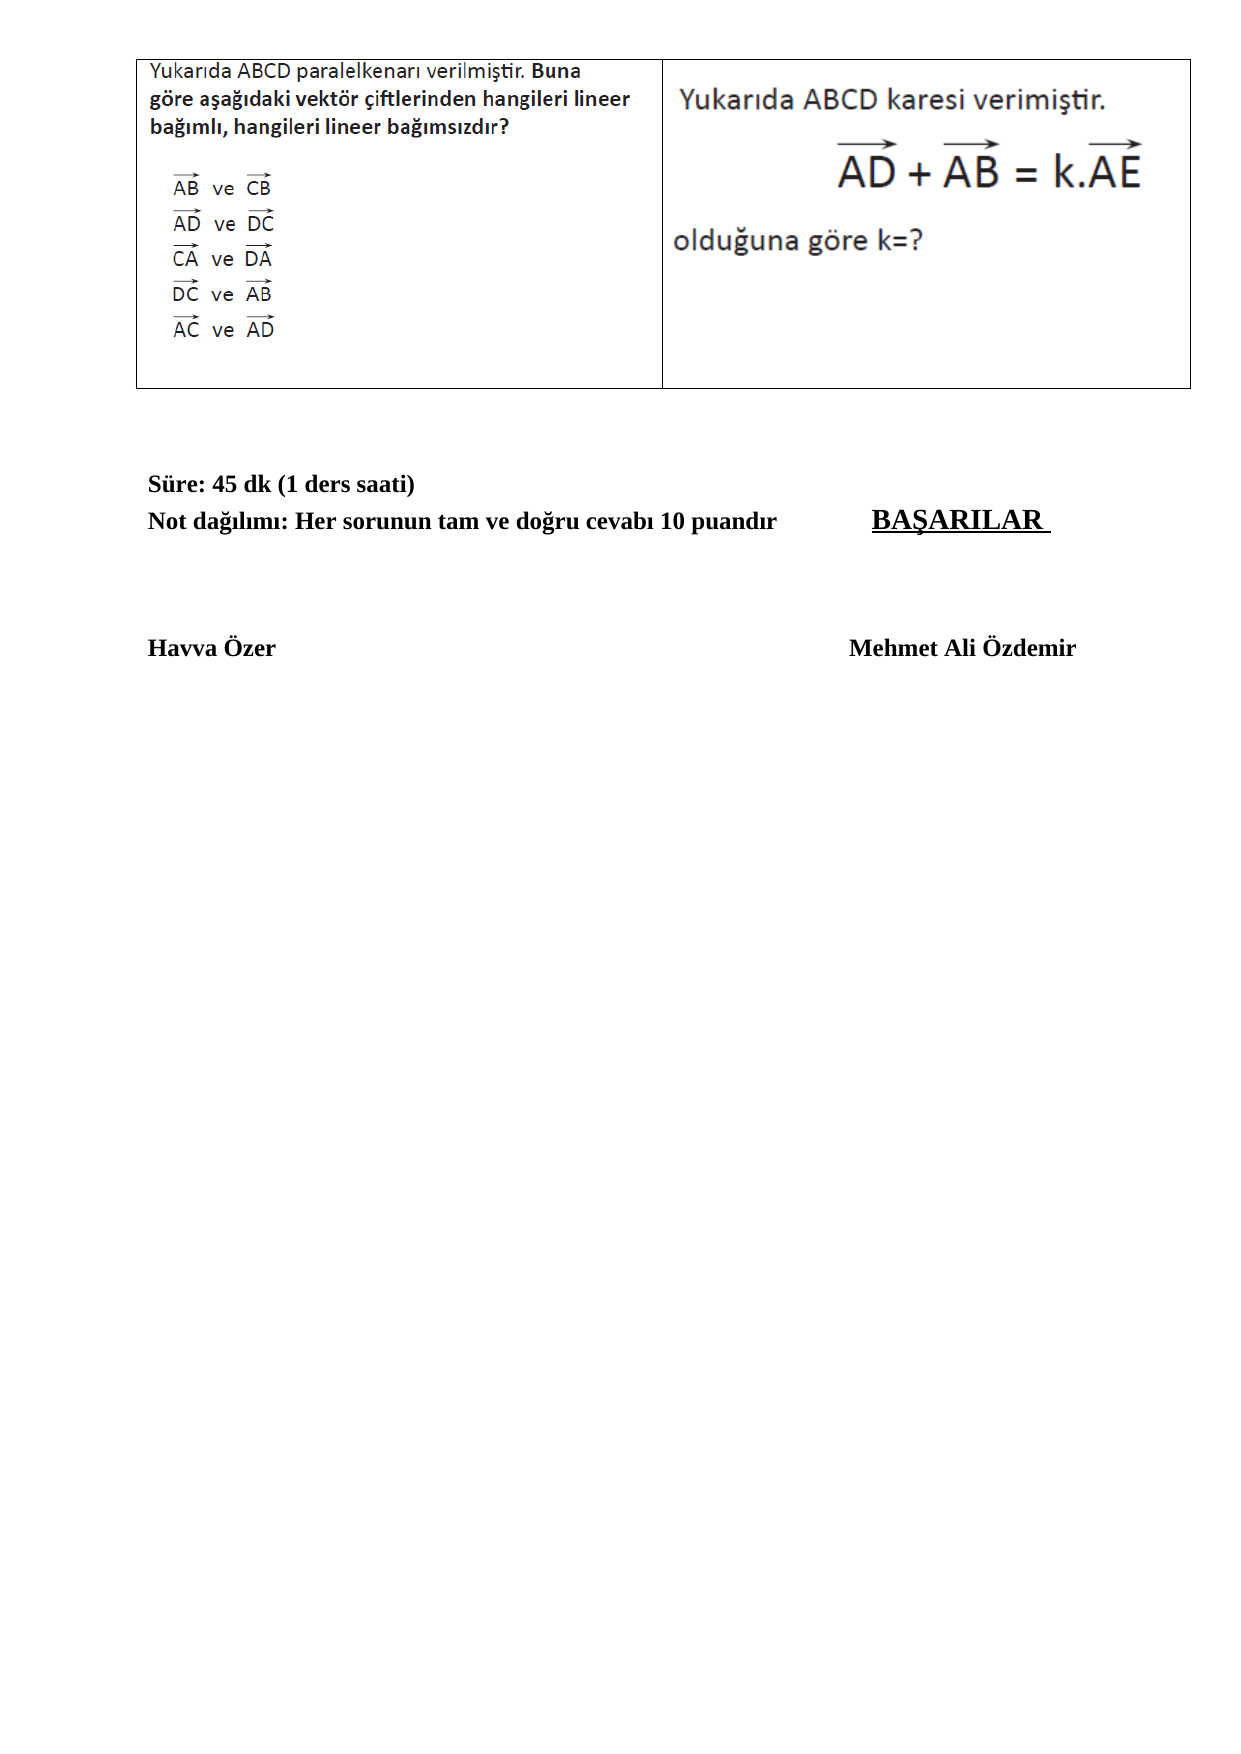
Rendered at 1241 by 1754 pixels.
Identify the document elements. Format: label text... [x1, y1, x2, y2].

table_cell 10) [663, 60, 1190, 388]
text Havva Özer Mehmet Ali Özdemir [148, 633, 1092, 662]
table_cell 9) [137, 60, 662, 388]
text Not dağılımı: Her sorunun tam ve doğru cevabı 10 puandır BAŞARILAR [148, 502, 1092, 536]
text Süre: 45 dk (1 ders saati) [148, 469, 1092, 498]
